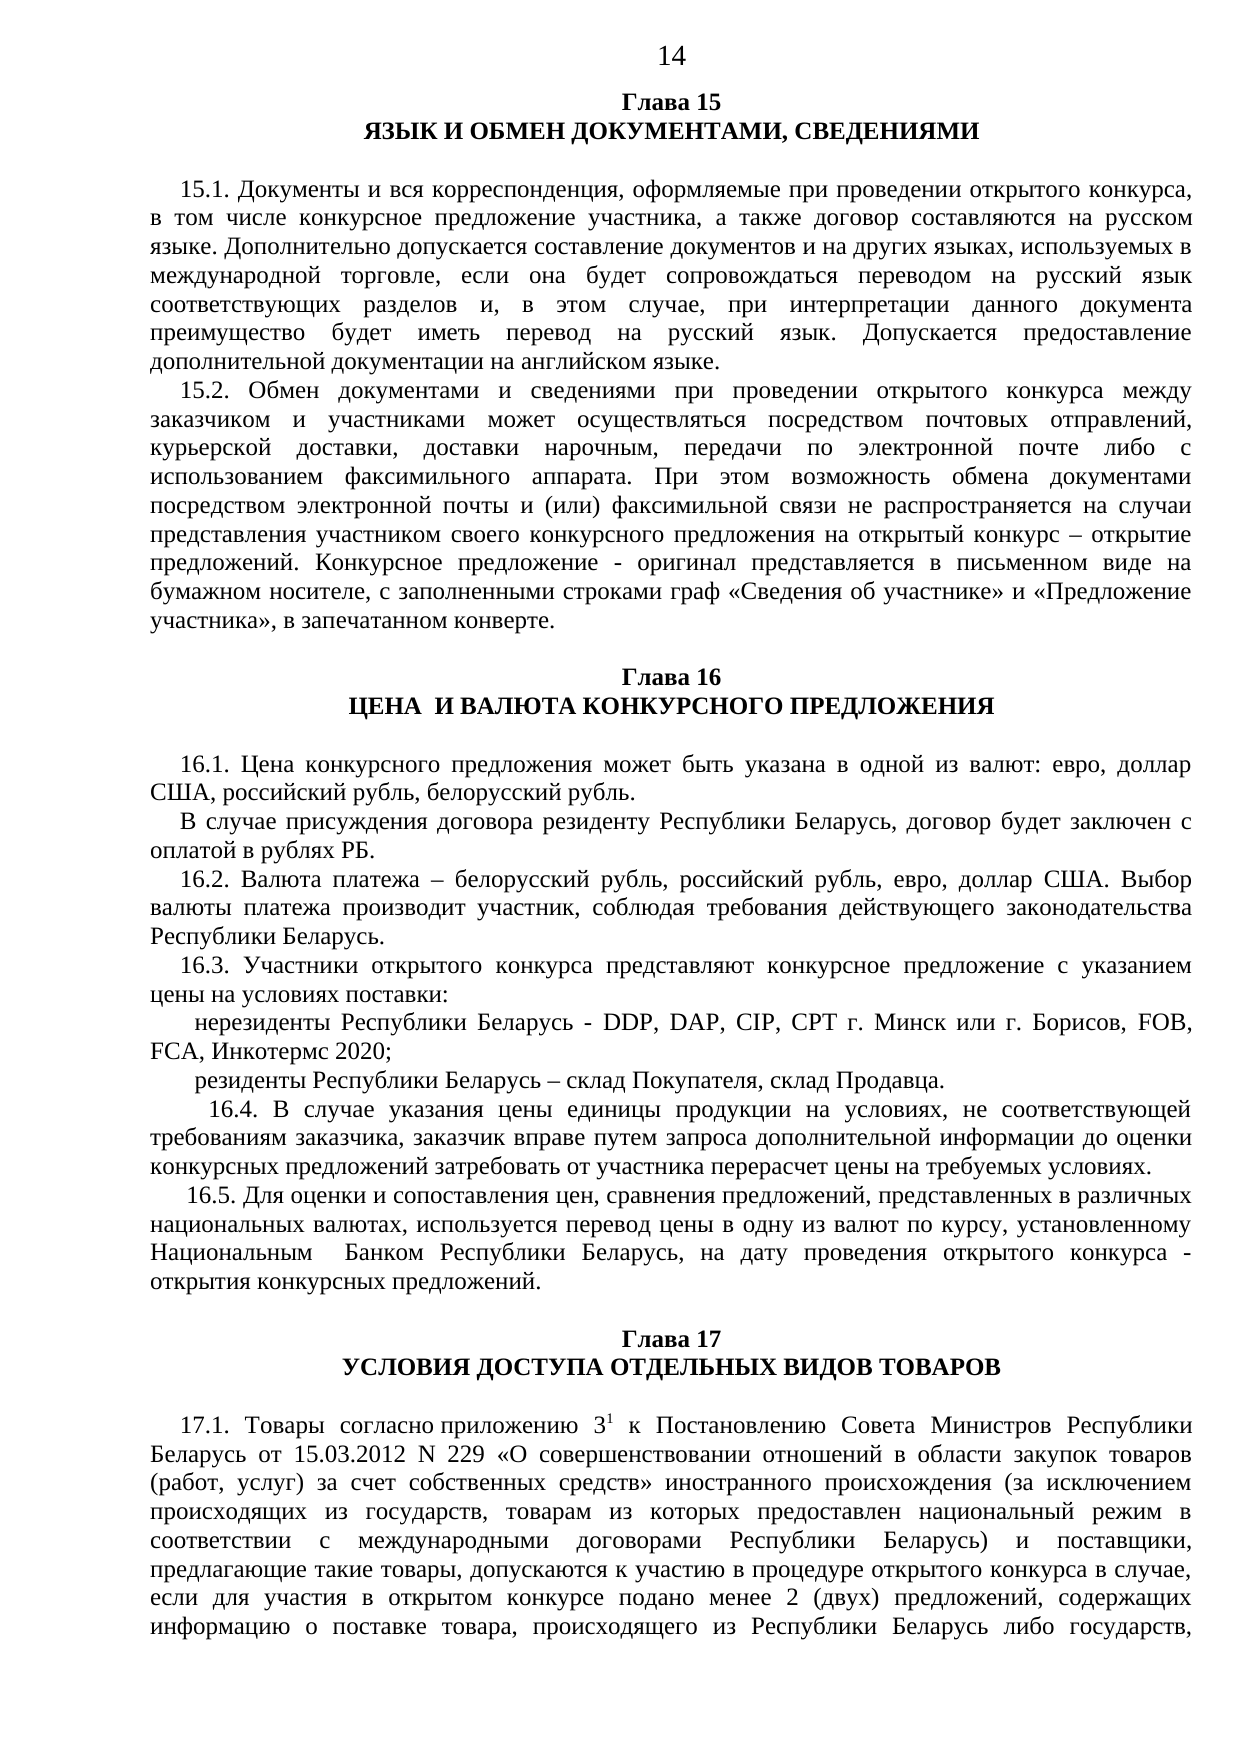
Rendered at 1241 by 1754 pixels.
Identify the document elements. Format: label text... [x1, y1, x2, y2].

text Глава 15 [150, 87, 1193, 116]
text 16.4. В случае указания цены единицы продукции на условиях, не соответствующей требованиям заказчика, заказчик вправе путем запроса дополнительной информации до оценки конкурсных предложений затребовать от участника перерасчет цены на требуемых условиях. [150, 1094, 1193, 1180]
text Глава 17 [150, 1324, 1193, 1352]
text 15.2. Обмен документами и сведениями при проведении открытого конкурса между заказчиком и участниками может осуществляться посредством почтовых отправлений, курьерской доставки, доставки нарочным, передачи по электронной почте либо с использованием факсимильного аппарата. При этом возможность обмена документами посредством электронной почты и (или) факсимильной связи не распространяется на случаи представления участником своего конкурсного предложения на открытый конкурс – открытие предложений. Конкурсное предложение - оригинал представляется в письменном виде на бумажном носителе, с заполненными строками граф «Сведения об участнике» и «Предложение участника», в запечатанном конверте. [150, 375, 1193, 634]
text нерезиденты Республики Беларусь - DDP, DAP, CIP, CPT г. Минск или г. Борисов, FOB, FCA, Инкотермс 2020; [150, 1007, 1193, 1065]
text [150, 1410, 1193, 1640]
text ЦЕНА И ВАЛЮТА КОНКУРСНОГО ПРЕДЛОЖЕНИЯ [150, 691, 1193, 720]
text 16.2. Валюта платежа – белорусский рубль, российский рубль, евро, доллар США. Выбор валюты платежа производит участник, соблюдая требования действующего законодательства Республики Беларусь. [150, 864, 1193, 950]
text 16.1. Цена конкурсного предложения может быть указана в одной из валют: евро, доллар США, российский рубль, белорусский рубль. [150, 749, 1193, 806]
text резиденты Республики Беларусь – склад Покупателя, склад Продавца. [150, 1065, 1193, 1094]
text УСЛОВИЯ ДОСТУПА ОТДЕЛЬНЫХ ВИДОВ ТОВАРОВ [150, 1352, 1193, 1381]
text 16.5. Для оценки и сопоставления цен, сравнения предложений, представленных в различных национальных валютах, используется перевод цены в одну из валют по курсу, установленному Национальным Банком Республики Беларусь, на дату проведения открытого конкурса - открытия конкурсных предложений. [150, 1180, 1193, 1295]
text ЯЗЫК И ОБМЕН ДОКУМЕНТАМИ, СВЕДЕНИЯМИ [150, 116, 1193, 145]
text 16.3. Участники открытого конкурса представляют конкурсное предложение с указанием цены на условиях поставки: [150, 950, 1193, 1007]
text В случае присуждения договора резиденту Республики Беларусь, договор будет заключен с оплатой в рублях РБ. [150, 806, 1193, 864]
text 15.1. Документы и вся корреспонденция, оформляемые при проведении открытого конкурса, в том числе конкурсное предложение участника, а также договор составляются на русском языке. Дополнительно допускается составление документов и на других языках, используемых в международной торговле, если она будет сопровождаться переводом на русский язык соответствующих разделов и, в этом случае, при интерпретации данного документа преимущество будет иметь перевод на русский язык. Допускается предоставление дополнительной документации на английском языке. [150, 174, 1193, 375]
text Глава 16 [150, 662, 1193, 691]
